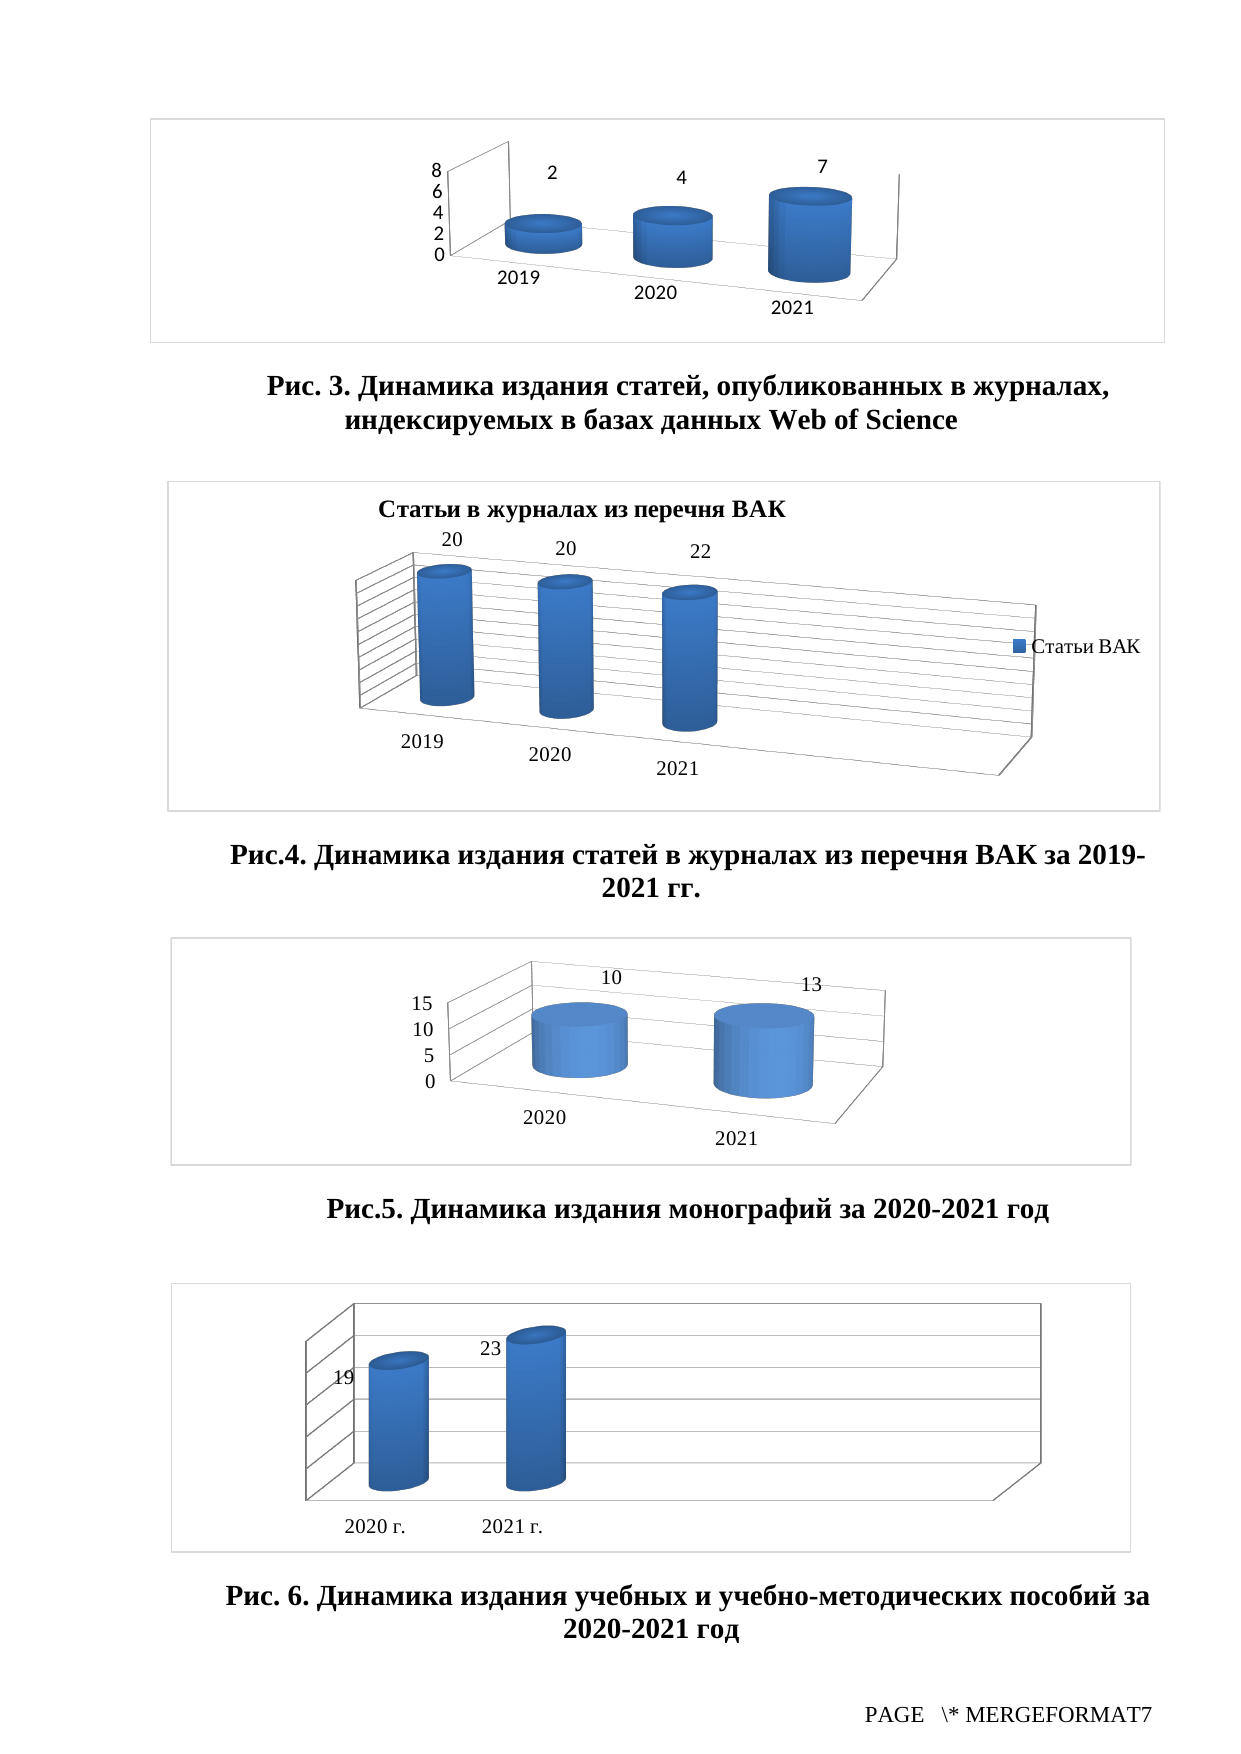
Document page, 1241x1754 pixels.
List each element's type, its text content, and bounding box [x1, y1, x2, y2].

text Рис. 3. Динамика издания статей, опубликованных в журналах, индексируемых в базах данных Web of Science [150, 368, 1152, 435]
text Рис. 6. Динамика издания учебных и учебно-методических пособий за 2020-2021 год [150, 1578, 1152, 1645]
text Рис.4. Динамика издания статей в журналах из перечня ВАК за 2019-2021 гг. [150, 494, 1152, 904]
text Рис.5. Динамика издания монографий за 2020-2021 год [150, 1191, 1152, 1224]
